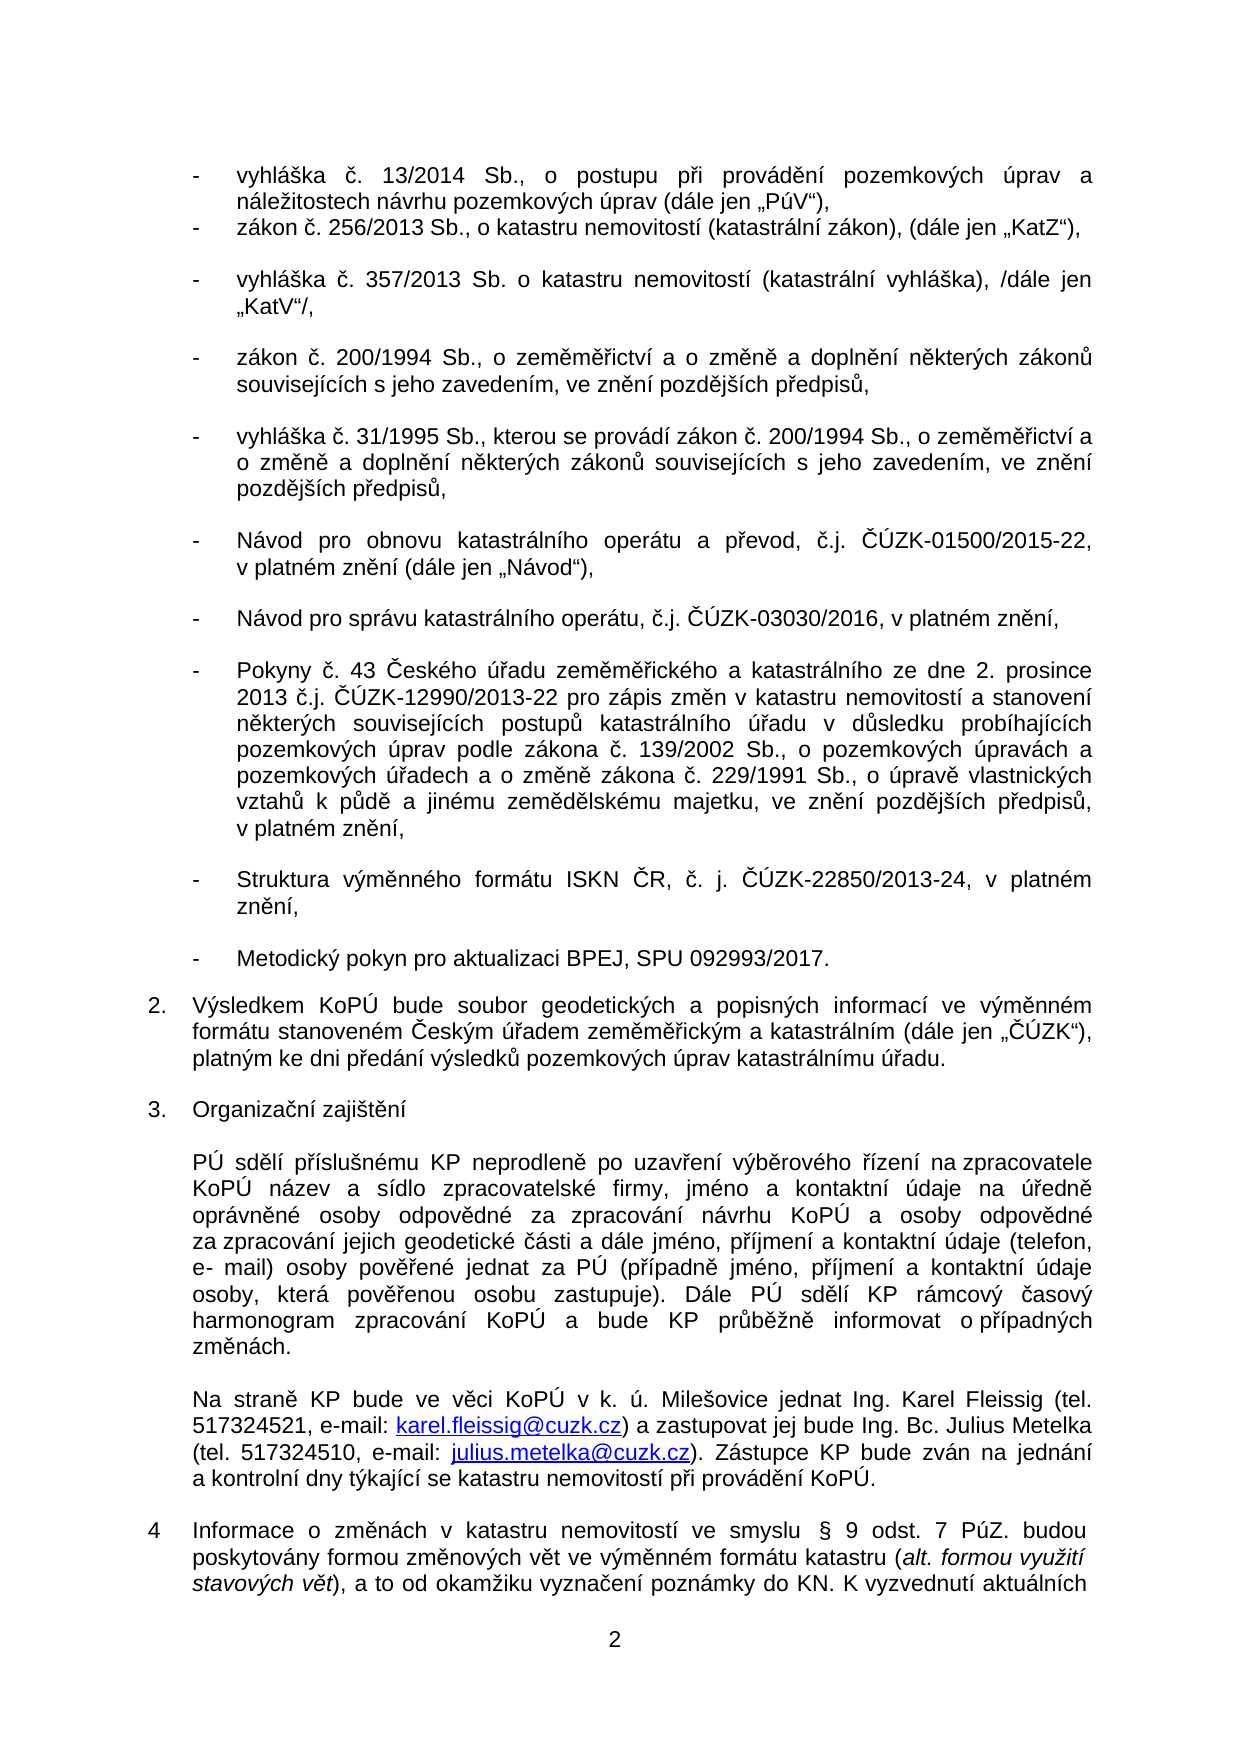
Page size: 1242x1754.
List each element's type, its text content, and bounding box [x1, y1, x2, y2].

text PÚ sdělí příslušnému KP neprodleně po uzavření výběrového řízení na zpracovatele KoPÚ název a sídlo zpracovatelské firmy, jméno a kontaktní údaje na úředně oprávněné osoby odpovědné za zpracování návrhu KoPÚ a osoby odpovědné za zpracování jejich geodetické části a dále jméno, příjmení a kontaktní údaje (telefon, e- mail) osoby pověřené jednat za PÚ (případně jméno, příjmení a kontaktní údaje osoby, která pověřenou osobu zastupuje). Dále PÚ sdělí KP rámcový časový harmonogram zpracování KoPÚ a bude KP průběžně informovat o případných změnách. [192, 1149, 1093, 1360]
text 3. Organizační zajištění [148, 1096, 1093, 1122]
text - zákon č. 200/1994 Sb., o zeměměřictví a o změně a doplnění některých zákonů souvisejících s jeho zavedením, ve znění pozdějších předpisů, [192, 345, 1093, 397]
text - zákon č. 256/2013 Sb., o katastru nemovitostí (katastrální zákon), (dále jen „KatZ“), [192, 215, 1093, 241]
text Na straně KP bude ve věci KoPÚ v k. ú. Milešovice jednat Ing. Karel Fleissig (tel. 517324521, e-mail: karel.fleissig@cuzk.cz) a zastupovat jej bude Ing. Bc. Julius Metelka (tel. 517324510, e-mail: julius.metelka@cuzk.cz). Zástupce KP bude zván na jednání a kontrolní dny týkající se katastru nemovitostí při provádění KoPÚ. [192, 1386, 1093, 1491]
text - Pokyny č. 43 Českého úřadu zeměměřického a katastrálního ze dne 2. prosince 2013 č.j. ČÚZK-12990/2013-22 pro zápis změn v katastru nemovitostí a stanovení některých souvisejících postupů katastrálního úřadu v důsledku probíhajících pozemkových úprav podle zákona č. 139/2002 Sb., o pozemkových úpravách a pozemkových úřadech a o změně zákona č. 229/1991 Sb., o úpravě vlastnických vztahů k půdě a jinému zemědělskému majetku, ve znění pozdějších předpisů, v platném znění, [192, 658, 1093, 841]
text - vyhláška č. 31/1995 Sb., kterou se provádí zákon č. 200/1994 Sb., o zeměměřictví a o změně a doplnění některých zákonů souvisejících s jeho zavedením, ve znění pozdějších předpisů, [192, 423, 1093, 502]
text - vyhláška č. 357/2013 Sb. o katastru nemovitostí (katastrální vyhláška), /dále jen „KatV“/, [192, 267, 1093, 319]
text - vyhláška č. 13/2014 Sb., o postupu při provádění pozemkových úprav a náležitostech návrhu pozemkových úprav (dále jen „PúV“), [192, 162, 1093, 215]
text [148, 1518, 1087, 1597]
text 2. Výsledkem KoPÚ bude soubor geodetických a popisných informací ve výměnném formátu stanoveném Českým úřadem zeměměřickým a katastrálním (dále jen „ČÚZK“), platným ke dni předání výsledků pozemkových úprav katastrálnímu úřadu. [148, 992, 1093, 1071]
text - Metodický pokyn pro aktualizaci BPEJ, SPU 092993/2017. [192, 945, 1093, 971]
text - Návod pro správu katastrálního operátu, č.j. ČÚZK-03030/2016, v platném znění, [192, 606, 1093, 632]
text - Návod pro obnovu katastrálního operátu a převod, č.j. ČÚZK-01500/2015-22, v platném znění (dále jen „Návod“), [192, 528, 1093, 580]
text - Struktura výměnného formátu ISKN ČR, č. j. ČÚZK-22850/2013-24, v platném znění, [192, 867, 1093, 919]
